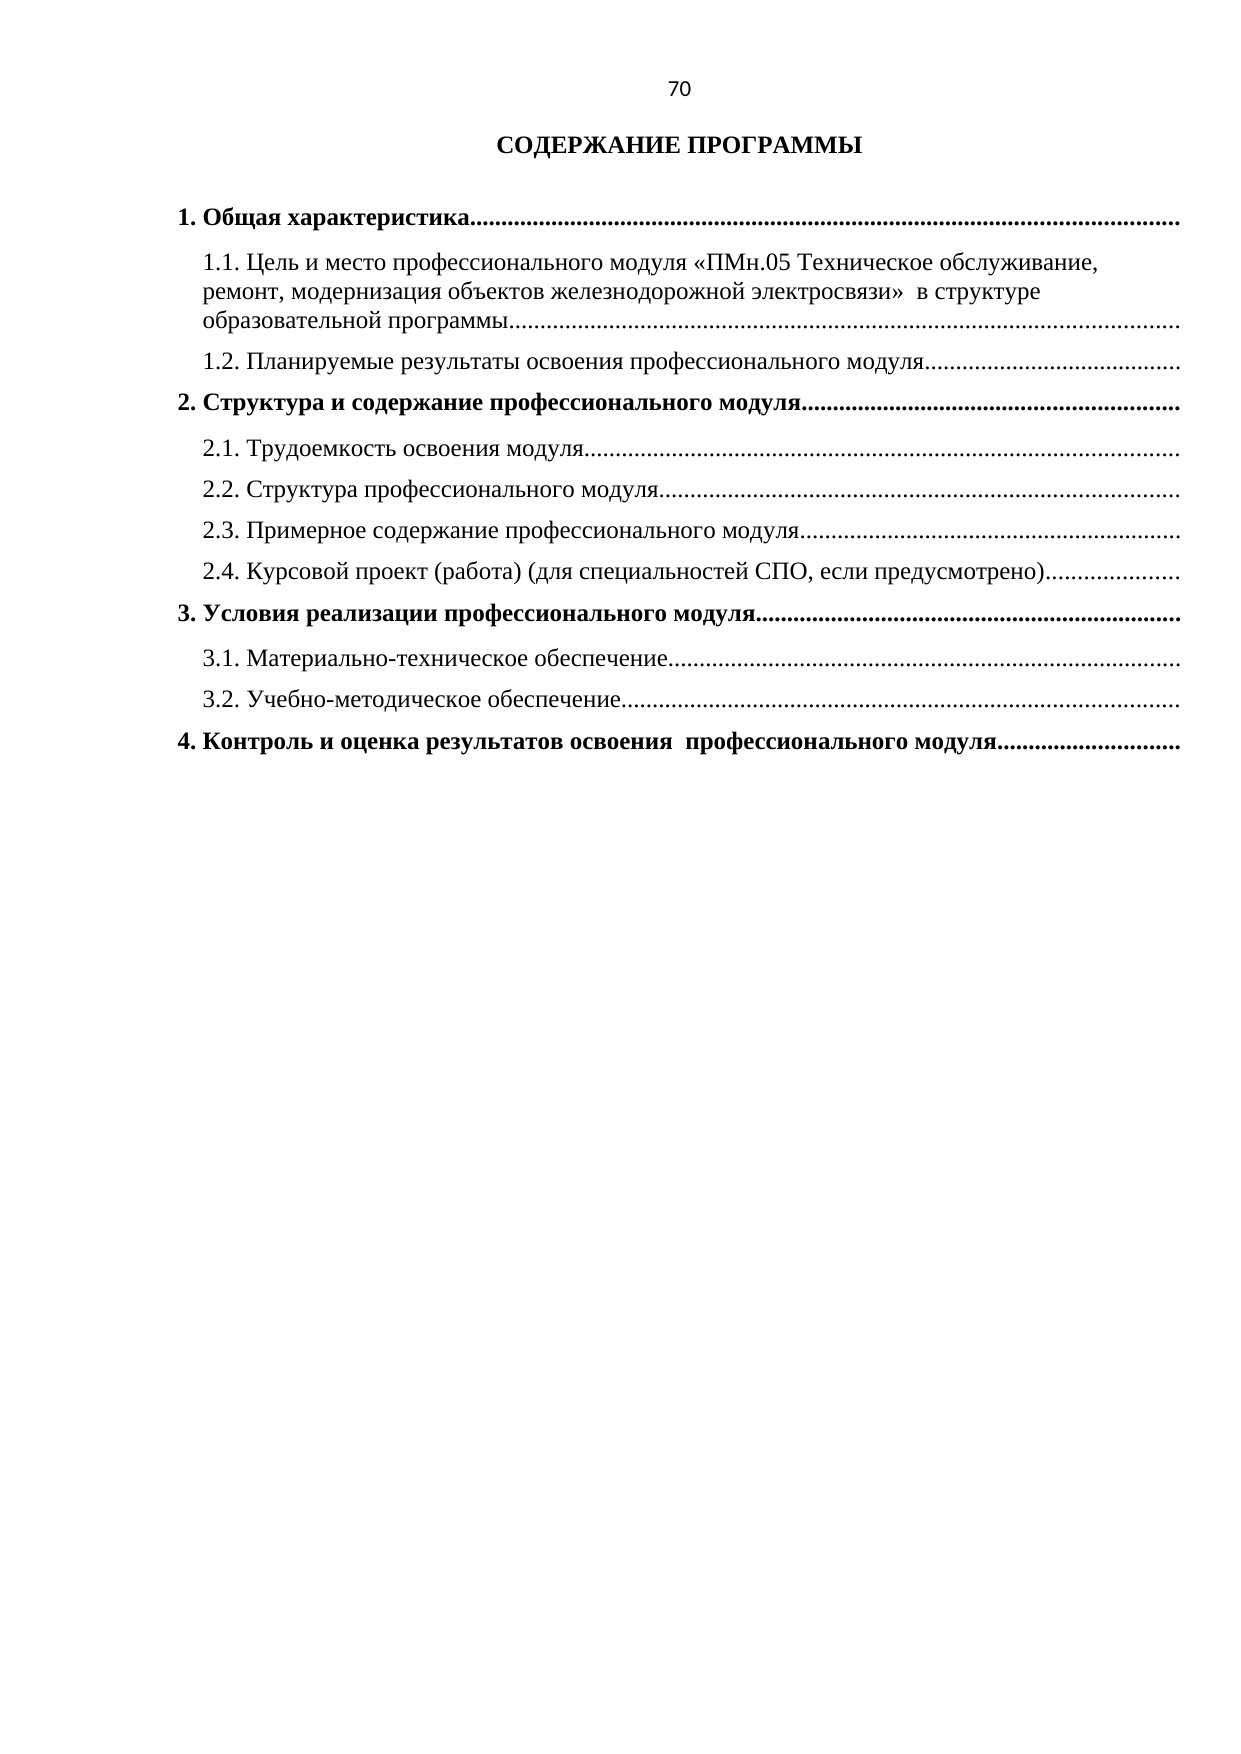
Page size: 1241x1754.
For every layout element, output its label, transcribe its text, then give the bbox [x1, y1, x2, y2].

text 2. Структура и содержание профессионального модуля [177, 387, 1181, 416]
text 4. Контроль и оценка результатов освоения профессионального модуля [177, 726, 1181, 754]
text СОДЕРЖАНИЕ ПРОГРАММЫ [177, 130, 1181, 159]
text 3. Условия реализации профессионального модуля [177, 598, 1181, 626]
text 2.2. Структура профессионального модуля [202, 474, 1181, 503]
text 3.2. Учебно-методическое обеспечение [202, 684, 1181, 713]
text 1.2. Планируемые результаты освоения профессионального модуля [202, 346, 1181, 375]
text 2.3. Примерное содержание профессионального модуля [202, 515, 1181, 544]
text 2.4. Курсовой проект (работа) (для специальностей СПО, если предусмотрено) [202, 556, 1181, 585]
text 3.1. Материально-техническое обеспечение [202, 643, 1181, 672]
text 1.1. Цель и место профессионального модуля «ПМн.05 Техническое обслуживание, ремонт, модернизация объектов железнодорожной электросвязи» в структуре образовательной программы [202, 247, 1181, 333]
text 2.1. Трудоемкость освоения модуля [202, 433, 1181, 461]
text 1. Общая характеристика [177, 202, 1181, 230]
